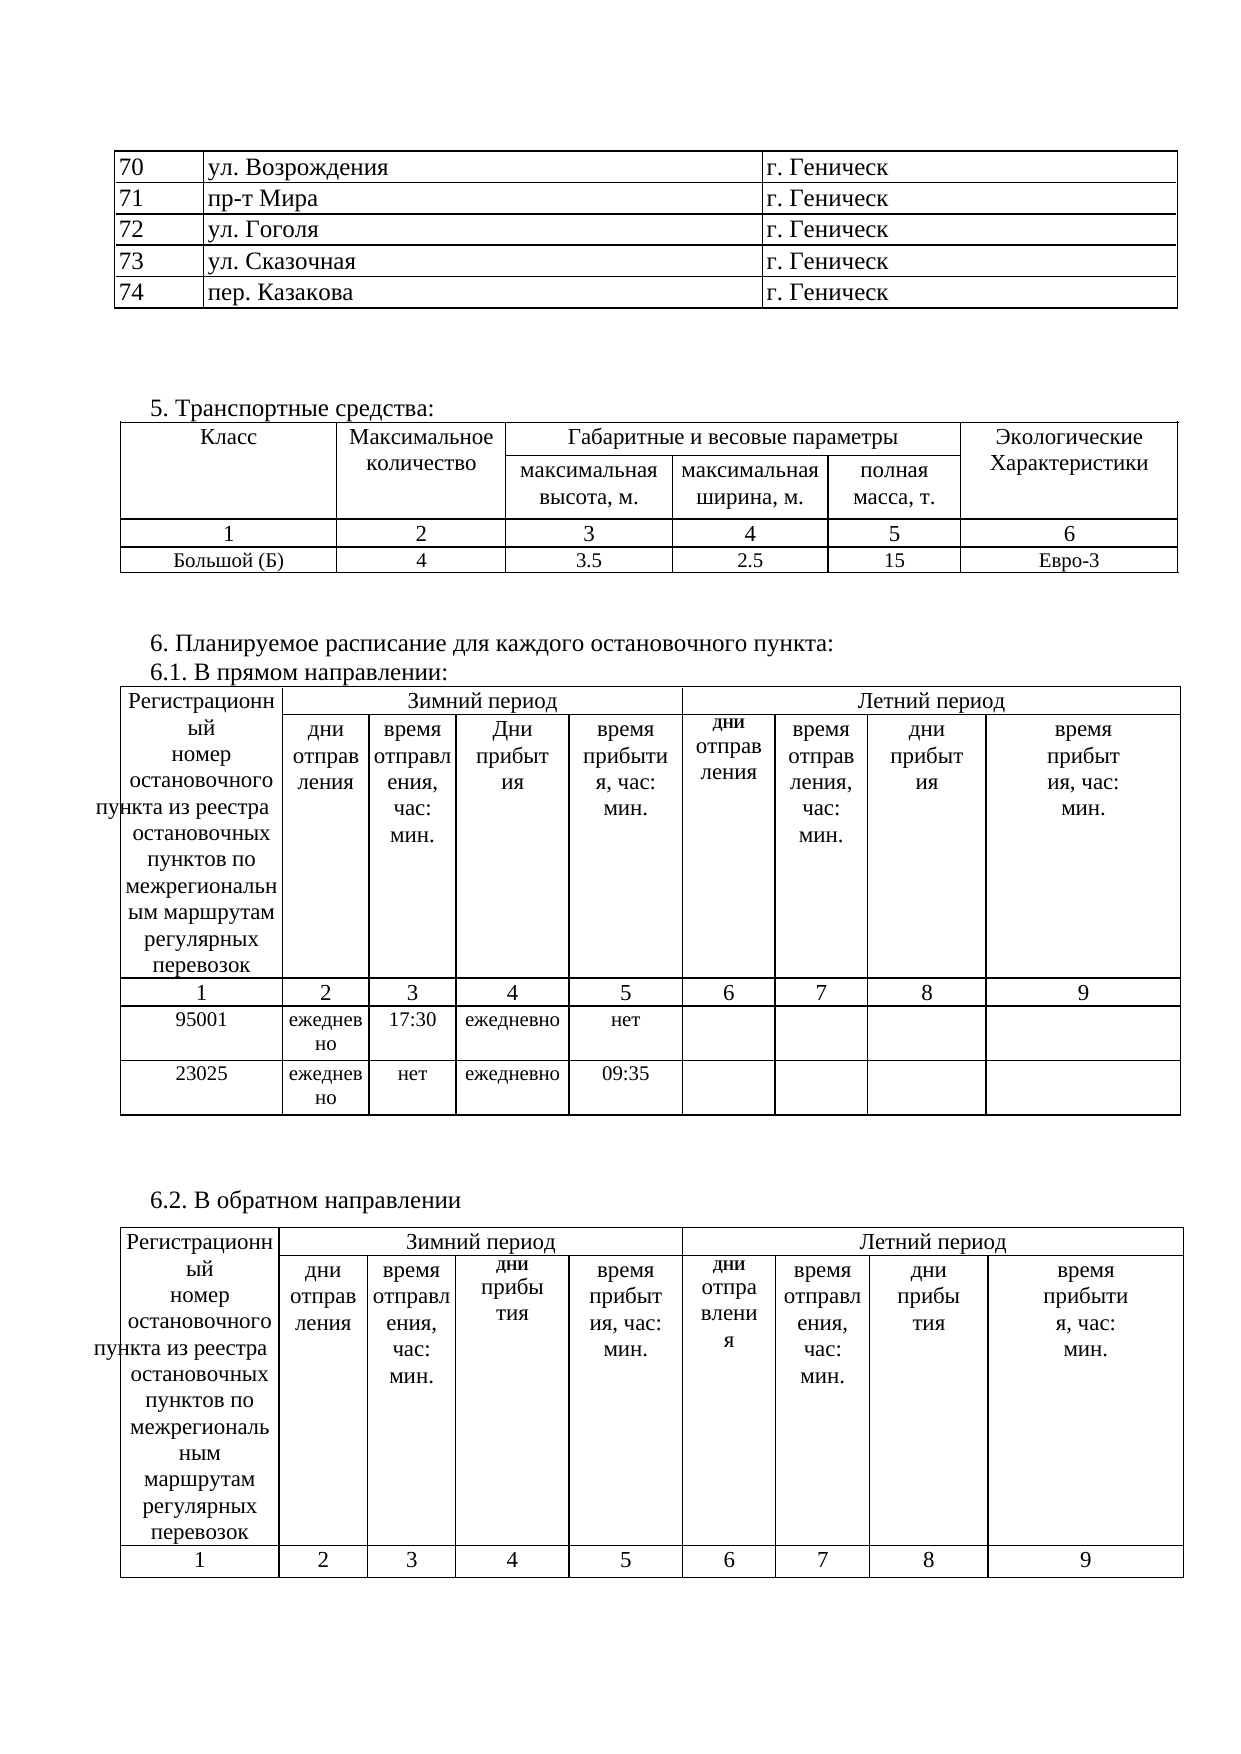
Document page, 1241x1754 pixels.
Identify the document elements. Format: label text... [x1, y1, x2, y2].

table_cell нет [370, 1061, 455, 1114]
table_header Зимний период [280, 1228, 682, 1255]
table_cell дни прибыт ия [868, 715, 985, 977]
table_cell 4 [337, 548, 505, 572]
table_cell 72 [115, 214, 203, 244]
table_cell [683, 1007, 774, 1059]
table_cell 5 [570, 979, 682, 1005]
table_header Максимальное количество [337, 423, 505, 518]
table_cell г. Геническ [763, 152, 1177, 181]
table_cell ДНИ прибы тия [456, 1256, 568, 1544]
table_cell 3.5 [506, 548, 672, 572]
table_cell 5 [570, 1546, 682, 1576]
table_cell 95001 [121, 1007, 282, 1059]
table_cell ежедневно [457, 1061, 568, 1114]
table_cell дни прибы тия [870, 1256, 987, 1544]
table_cell ул. Возрождения [204, 152, 762, 181]
table_cell 6 [683, 1546, 775, 1576]
table_cell дни отправ ления [280, 1256, 367, 1544]
table_cell время отправл ения, час: мин. [776, 1256, 869, 1544]
table_cell 3 [506, 520, 672, 546]
text 5. Транспортные средства: [150, 393, 1090, 421]
text 6.1. В прямом направлении: [150, 657, 1090, 686]
table_cell 9 [987, 979, 1180, 1005]
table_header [121, 1228, 278, 1544]
table_header Класс [121, 423, 336, 518]
table_cell [868, 1061, 985, 1114]
table_cell 09:35 [570, 1061, 682, 1114]
table_cell 1 [121, 979, 282, 1005]
table_cell Большой (Б) [121, 548, 336, 572]
table_cell г. Геническ [763, 213, 1177, 244]
table_cell 4 [673, 520, 827, 546]
text 6. Планируемое расписание для каждого остановочного пункта: [150, 628, 1090, 657]
table_cell ежедневно [283, 1061, 368, 1114]
table_cell дни отправ ления [283, 715, 368, 977]
table_cell 7 [776, 979, 867, 1005]
table_cell 74 [115, 277, 203, 307]
table_cell г. Геническ [763, 181, 1177, 213]
table_cell ДНИ отправ ления [683, 715, 774, 977]
table_cell время прибыти я, час: мин. [989, 1256, 1183, 1544]
table_cell нет [570, 1007, 682, 1059]
table_cell время прибыт ия, час: мин. [570, 1256, 682, 1544]
table_cell пер. Казакова [204, 277, 762, 307]
table_cell 23025 [121, 1061, 282, 1114]
table_header Летний период [683, 687, 1180, 714]
table_cell 73 [115, 245, 203, 276]
table_cell 2 [337, 520, 505, 546]
table_cell 70 [115, 152, 203, 181]
table_cell максимальная ширина, м. [673, 456, 827, 518]
table_cell [987, 1061, 1180, 1114]
table_header Зимний период [283, 687, 682, 714]
table_cell 2.5 [673, 548, 827, 572]
table_cell 15 [829, 548, 960, 572]
table_cell Евро-3 [961, 548, 1177, 572]
table_cell [868, 1007, 985, 1059]
table_cell 9 [989, 1546, 1183, 1576]
table_cell время отправ ления, час: мин. [776, 715, 867, 977]
table_cell 3 [370, 979, 455, 1005]
table_cell 7 [776, 1546, 869, 1576]
table_cell 8 [870, 1546, 987, 1576]
table_cell 8 [868, 979, 985, 1005]
table_cell максимальная высота, м. [506, 456, 672, 518]
table_cell [683, 1061, 774, 1114]
table_cell 4 [456, 1546, 568, 1576]
table_cell 1 [121, 1546, 278, 1576]
table_cell г. Геническ [763, 244, 1177, 276]
table_cell [776, 1061, 867, 1114]
table_cell 71 [115, 183, 203, 213]
table_cell 1 [121, 520, 336, 546]
table_cell полная масса, т. [829, 456, 960, 518]
table_cell 2 [280, 1546, 367, 1576]
table_header Габаритные и весовые параметры [506, 423, 960, 455]
table_cell Дни прибыт ия [457, 715, 568, 977]
table_cell 17:30 [370, 1007, 455, 1059]
table_cell г. Геническ [763, 276, 1177, 307]
table_cell пр-т Мира [204, 183, 762, 213]
table_cell ул. Сказочная [204, 246, 762, 276]
table_cell время отправл ения, час: мин. [368, 1256, 455, 1544]
table_cell время прибыти я, час: мин. [570, 715, 682, 977]
table_cell 4 [457, 979, 568, 1005]
table_cell 6 [683, 979, 774, 1005]
table_cell ежедневно [457, 1007, 568, 1059]
table_cell ежедневно [283, 1007, 368, 1059]
table_cell 3 [368, 1546, 455, 1576]
table_header Регистрационный номер остановочного пункта из реестра остановочных пунктов по межрегиональным маршрутам регулярных перевозок [121, 687, 282, 977]
table_cell 6 [961, 520, 1177, 546]
table_header Экологические Характеристики [961, 423, 1177, 518]
table_cell время прибыт ия, час: мин. [987, 715, 1180, 977]
table_cell 2 [283, 979, 368, 1005]
table_cell [987, 1007, 1180, 1059]
table_cell ул. Гоголя [204, 215, 762, 244]
text 6.2. В обратном направлении [150, 1186, 1090, 1214]
table_cell ДНИ отпра влени я [683, 1256, 775, 1544]
table_cell [776, 1007, 867, 1059]
table_cell время отправл ения, час: мин. [370, 715, 455, 977]
table_header Летний период [683, 1228, 1183, 1255]
table_cell 5 [829, 520, 960, 546]
